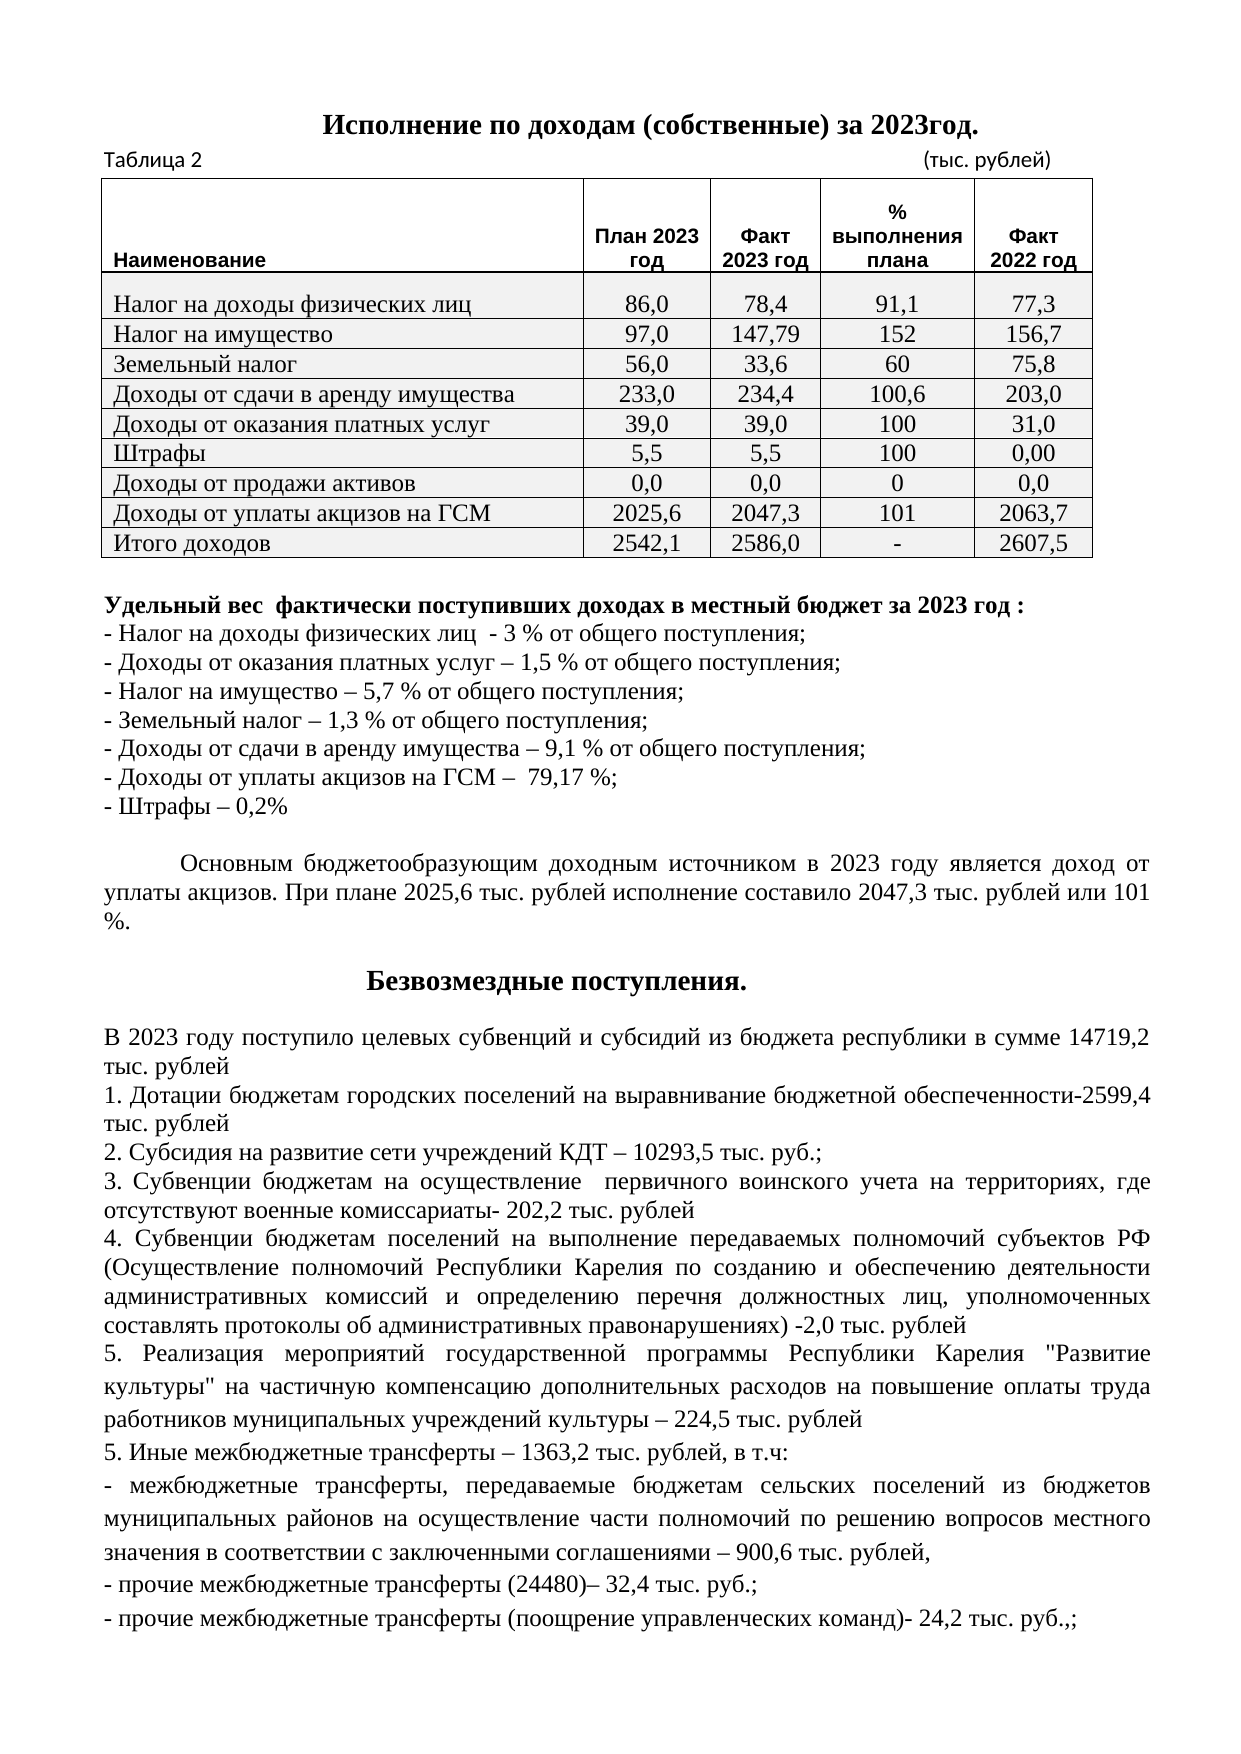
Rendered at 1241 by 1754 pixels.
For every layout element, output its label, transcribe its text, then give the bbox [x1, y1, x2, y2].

table_cell 101 [821, 498, 974, 527]
table_cell Налог на имущество [102, 319, 583, 348]
table_cell 100 [821, 439, 974, 467]
table_cell 234,4 [711, 379, 820, 408]
table_header Факт 2022 год [975, 179, 1092, 271]
table_cell 97,0 [584, 319, 710, 348]
table_cell 77,3 [975, 273, 1092, 318]
table_cell 100,6 [821, 379, 974, 408]
text 5. Иные межбюджетные трансферты – 1363,2 тыс. рублей, в т.ч: [103, 1437, 1152, 1466]
table_header Факт 2023 год [711, 179, 820, 271]
table_cell - [821, 528, 974, 557]
table_cell 39,0 [711, 409, 820, 437]
text - Штрафы – 0,2% [103, 791, 1152, 820]
table_header % выполнения плана [821, 179, 974, 271]
table_cell Земельный налог [102, 349, 583, 378]
table_cell 156,7 [975, 319, 1092, 348]
text - прочие межбюджетные трансферты (24480)– 32,4 тыс. руб.; [103, 1569, 1152, 1598]
text 2. Субсидия на развитие сети учреждений КДТ – 10293,5 тыс. руб.; [103, 1137, 1152, 1166]
table_cell 2063,7 [975, 498, 1092, 527]
table_cell 78,4 [711, 273, 820, 318]
table_cell 203,0 [975, 379, 1092, 408]
table_cell 100 [821, 409, 974, 437]
table_cell 2047,3 [711, 498, 820, 527]
table_cell 0,0 [711, 468, 820, 497]
text Удельный вес фактически поступивших доходах в местный бюджет за 2023 год : [103, 590, 1152, 618]
table_cell Налог на доходы физических лиц [102, 273, 583, 318]
text - Доходы от оказания платных услуг – 1,5 % от общего поступления; [103, 647, 1152, 676]
table_cell 0 [821, 468, 974, 497]
table_cell 0,00 [975, 439, 1092, 467]
table_cell 0,0 [584, 468, 710, 497]
text В 2023 году поступило целевых субвенций и субсидий из бюджета республики в сумме 14719,2 тыс. рублей [103, 1022, 1152, 1080]
text - прочие межбюджетные трансферты (поощрение управленческих команд)- 24,2 тыс. руб.,; [103, 1603, 1152, 1631]
text Основным бюджетообразующим доходным источником в 2023 году является доход от уплаты акцизов. При плане 2025,6 тыс. рублей исполнение составило 2047,3 тыс. рублей или 101 %. [103, 848, 1152, 935]
text Исполнение по доходам (собственные) за 2023год. [103, 107, 1152, 140]
text 3. Субвенции бюджетам на осуществление первичного воинского учета на территориях, где отсутствуют военные комиссариаты- 202,2 тыс. рублей [103, 1166, 1152, 1223]
table_cell 233,0 [584, 379, 710, 408]
table_cell Штрафы [102, 439, 583, 467]
text - Доходы от уплаты акцизов на ГСМ – 79,17 %; [103, 762, 1152, 791]
table_cell 152 [821, 319, 974, 348]
table_cell 33,6 [711, 349, 820, 378]
table_cell 91,1 [821, 273, 974, 318]
table_cell 0,0 [975, 468, 1092, 497]
text - Налог на имущество – 5,7 % от общего поступления; [103, 676, 1152, 705]
text Безвозмездные поступления. [103, 963, 1152, 996]
text Таблица 2 (тыс. рублей) [103, 145, 1152, 173]
table_cell 147,79 [711, 319, 820, 348]
table_cell Доходы от оказания платных услуг [102, 409, 583, 437]
text - межбюджетные трансферты, передаваемые бюджетам сельских поселений из бюджетов муниципальных районов на осуществление части полномочий по решению вопросов местного значения в соответствии с заключенными соглашениями – 900,6 тыс. рублей, [103, 1471, 1152, 1565]
table_cell 5,5 [711, 439, 820, 467]
table_cell 56,0 [584, 349, 710, 378]
text 1. Дотации бюджетам городских поселений на выравнивание бюджетной обеспеченности-2599,4 тыс. рублей [103, 1080, 1152, 1137]
text - Земельный налог – 1,3 % от общего поступления; [103, 705, 1152, 733]
table_cell 2542,1 [584, 528, 710, 557]
table_cell Доходы от уплаты акцизов на ГСМ [102, 498, 583, 527]
table_cell 86,0 [584, 273, 710, 318]
text - Налог на доходы физических лиц - 3 % от общего поступления; [103, 618, 1152, 647]
table_cell 75,8 [975, 349, 1092, 378]
table_cell 2607,5 [975, 528, 1092, 557]
table_cell Доходы от продажи активов [102, 468, 583, 497]
text 4. Субвенции бюджетам поселений на выполнение передаваемых полномочий субъектов РФ (Осуществление полномочий Республики Карелия по созданию и обеспечению деятельности административных комиссий и определению перечня должностных лиц, уполномоченных составлять протоколы об административных правонарушениях) -2,0 тыс. рублей [103, 1223, 1152, 1338]
text - Доходы от сдачи в аренду имущества – 9,1 % от общего поступления; [103, 733, 1152, 762]
table_cell 2025,6 [584, 498, 710, 527]
table_cell 2586,0 [711, 528, 820, 557]
text 5. Реализация мероприятий государственной программы Республики Карелия "Развитие культуры" на частичную компенсацию дополнительных расходов на повышение оплаты труда работников муниципальных учреждений культуры – 224,5 тыс. рублей [103, 1338, 1152, 1433]
table_cell 39,0 [584, 409, 710, 437]
table_cell 31,0 [975, 409, 1092, 437]
table_header Наименование [102, 179, 583, 271]
table_header План 2023 год [584, 179, 710, 271]
table_cell Доходы от сдачи в аренду имущества [102, 379, 583, 408]
table_cell Итого доходов [102, 528, 583, 557]
table_cell 60 [821, 349, 974, 378]
table_cell 5,5 [584, 439, 710, 467]
